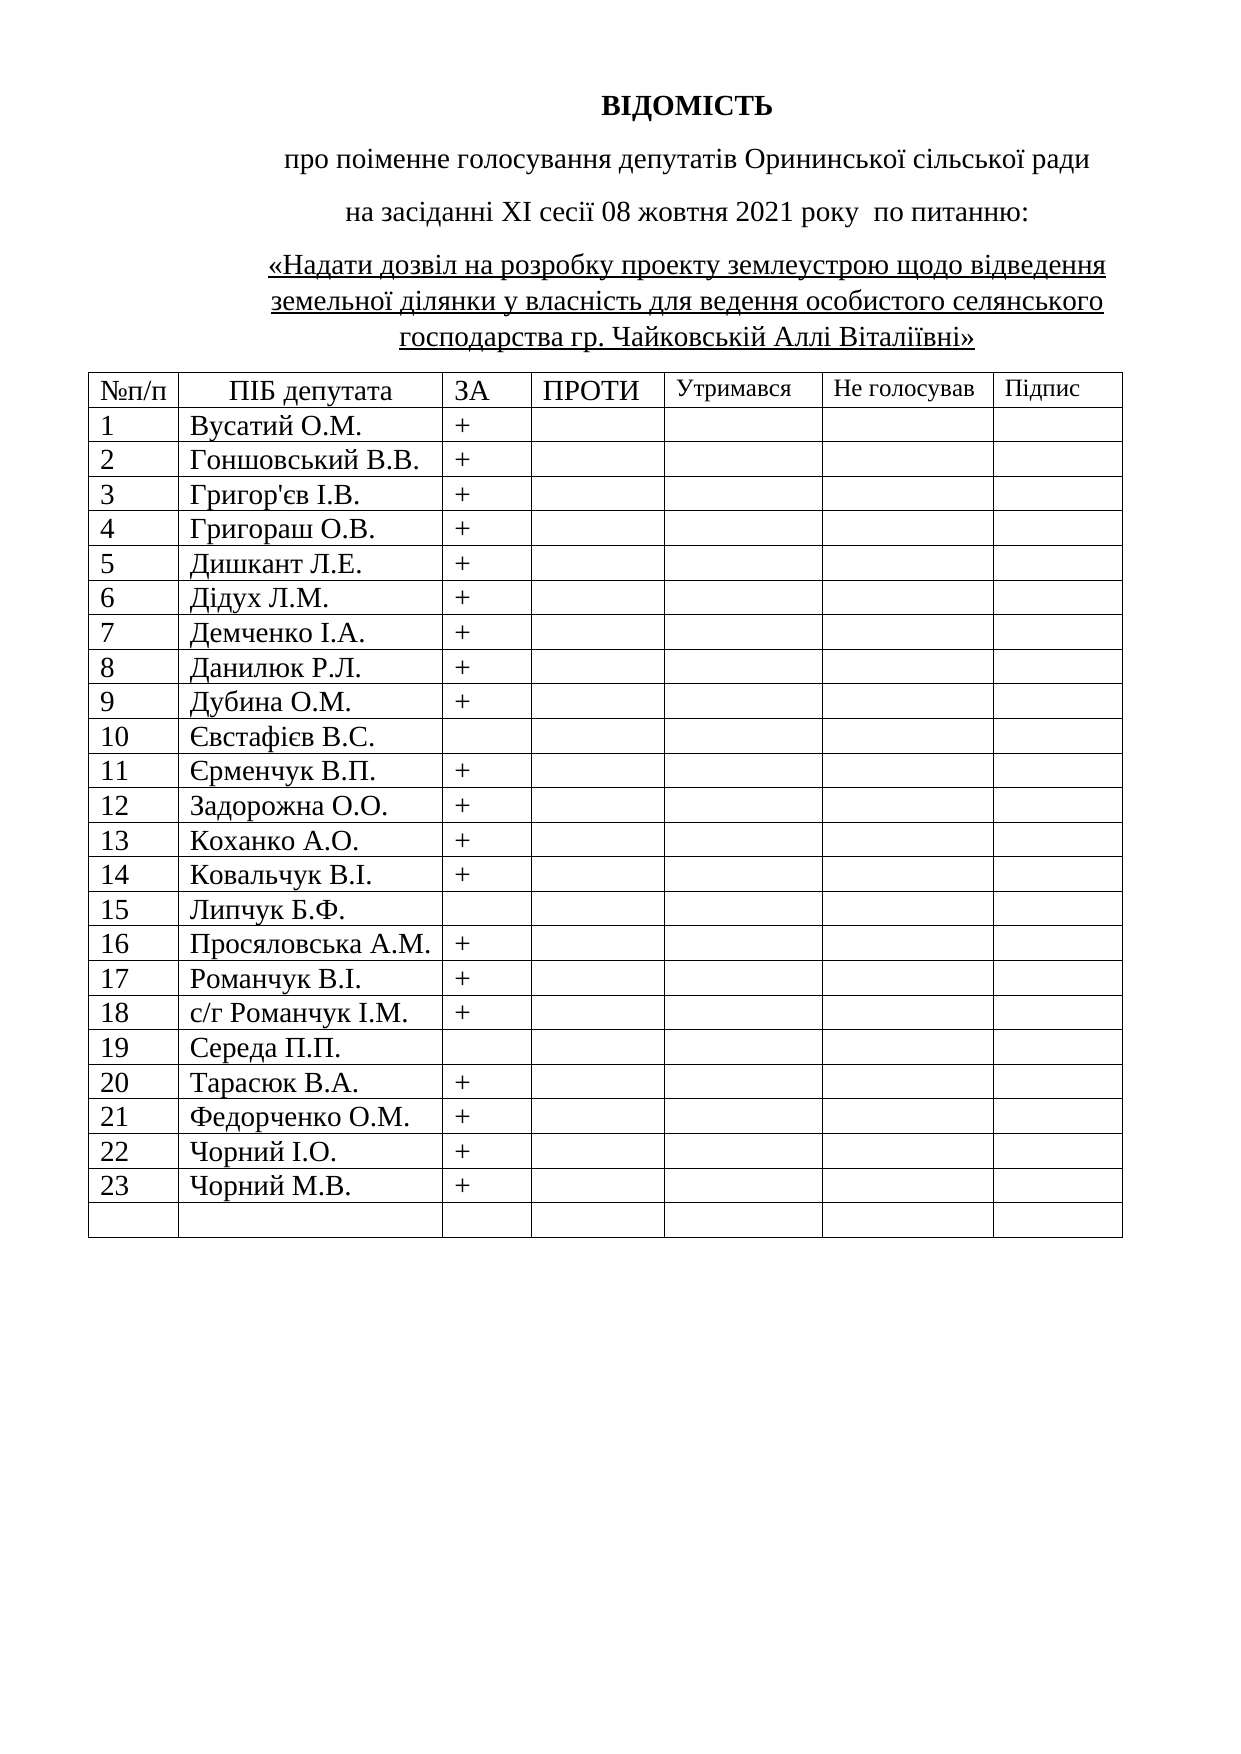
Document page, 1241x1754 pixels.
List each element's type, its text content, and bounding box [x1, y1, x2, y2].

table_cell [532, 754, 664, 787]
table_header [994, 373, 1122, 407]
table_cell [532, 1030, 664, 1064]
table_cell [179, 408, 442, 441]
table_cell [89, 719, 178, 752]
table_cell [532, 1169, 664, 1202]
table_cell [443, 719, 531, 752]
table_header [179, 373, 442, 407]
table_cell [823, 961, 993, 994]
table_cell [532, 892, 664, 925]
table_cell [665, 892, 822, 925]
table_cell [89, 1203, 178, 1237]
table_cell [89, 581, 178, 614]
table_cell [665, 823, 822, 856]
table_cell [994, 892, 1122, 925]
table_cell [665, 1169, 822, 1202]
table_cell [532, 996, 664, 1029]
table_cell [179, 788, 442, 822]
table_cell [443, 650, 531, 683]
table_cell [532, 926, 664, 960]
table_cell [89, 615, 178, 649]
text про поіменне голосування депутатів Орининської сільської ради [223, 141, 1152, 175]
text ВІДОМІСТЬ [223, 88, 1152, 122]
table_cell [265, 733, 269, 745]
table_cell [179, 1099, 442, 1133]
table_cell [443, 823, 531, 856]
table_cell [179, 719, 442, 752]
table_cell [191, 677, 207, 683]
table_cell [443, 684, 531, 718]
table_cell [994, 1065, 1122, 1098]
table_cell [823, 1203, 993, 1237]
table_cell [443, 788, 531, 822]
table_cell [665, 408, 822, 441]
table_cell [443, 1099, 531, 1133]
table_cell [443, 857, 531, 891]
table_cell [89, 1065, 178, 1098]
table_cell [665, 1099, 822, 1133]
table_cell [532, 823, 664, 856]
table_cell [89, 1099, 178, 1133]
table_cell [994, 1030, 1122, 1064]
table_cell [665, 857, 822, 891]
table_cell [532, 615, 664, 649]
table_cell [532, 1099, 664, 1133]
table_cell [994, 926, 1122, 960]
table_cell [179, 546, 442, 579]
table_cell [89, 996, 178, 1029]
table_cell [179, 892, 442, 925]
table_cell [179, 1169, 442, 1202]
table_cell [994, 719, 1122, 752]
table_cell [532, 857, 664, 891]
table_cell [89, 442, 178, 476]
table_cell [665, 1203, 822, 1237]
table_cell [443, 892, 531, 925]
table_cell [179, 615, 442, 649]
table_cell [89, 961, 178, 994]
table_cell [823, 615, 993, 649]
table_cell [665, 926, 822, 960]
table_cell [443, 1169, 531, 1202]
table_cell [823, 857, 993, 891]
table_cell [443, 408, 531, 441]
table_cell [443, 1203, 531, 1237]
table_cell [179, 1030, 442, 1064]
text на засіданні XI сесії 08 жовтня 2021 року по питанню: [223, 194, 1152, 228]
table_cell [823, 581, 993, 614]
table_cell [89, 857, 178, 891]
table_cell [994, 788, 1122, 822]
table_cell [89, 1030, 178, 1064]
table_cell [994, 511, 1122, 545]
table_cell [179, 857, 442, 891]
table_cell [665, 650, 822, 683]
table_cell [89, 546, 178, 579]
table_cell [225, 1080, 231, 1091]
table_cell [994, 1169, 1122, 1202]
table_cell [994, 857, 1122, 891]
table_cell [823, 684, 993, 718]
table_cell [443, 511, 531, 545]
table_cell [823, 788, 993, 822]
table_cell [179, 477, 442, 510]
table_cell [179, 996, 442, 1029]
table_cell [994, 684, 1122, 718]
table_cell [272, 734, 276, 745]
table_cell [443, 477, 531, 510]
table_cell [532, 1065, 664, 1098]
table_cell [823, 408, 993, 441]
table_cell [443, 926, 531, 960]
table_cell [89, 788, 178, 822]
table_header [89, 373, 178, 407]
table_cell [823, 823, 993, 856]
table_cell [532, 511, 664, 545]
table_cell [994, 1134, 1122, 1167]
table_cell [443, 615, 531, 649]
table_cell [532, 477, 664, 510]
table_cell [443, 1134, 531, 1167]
text «Надати дозвіл на розробку проекту землеустрою щодо відведення земельної ділянки у власність для ведення особистого селянського господарства гр. Чайковській Аллі Віталіївні» [223, 247, 1152, 353]
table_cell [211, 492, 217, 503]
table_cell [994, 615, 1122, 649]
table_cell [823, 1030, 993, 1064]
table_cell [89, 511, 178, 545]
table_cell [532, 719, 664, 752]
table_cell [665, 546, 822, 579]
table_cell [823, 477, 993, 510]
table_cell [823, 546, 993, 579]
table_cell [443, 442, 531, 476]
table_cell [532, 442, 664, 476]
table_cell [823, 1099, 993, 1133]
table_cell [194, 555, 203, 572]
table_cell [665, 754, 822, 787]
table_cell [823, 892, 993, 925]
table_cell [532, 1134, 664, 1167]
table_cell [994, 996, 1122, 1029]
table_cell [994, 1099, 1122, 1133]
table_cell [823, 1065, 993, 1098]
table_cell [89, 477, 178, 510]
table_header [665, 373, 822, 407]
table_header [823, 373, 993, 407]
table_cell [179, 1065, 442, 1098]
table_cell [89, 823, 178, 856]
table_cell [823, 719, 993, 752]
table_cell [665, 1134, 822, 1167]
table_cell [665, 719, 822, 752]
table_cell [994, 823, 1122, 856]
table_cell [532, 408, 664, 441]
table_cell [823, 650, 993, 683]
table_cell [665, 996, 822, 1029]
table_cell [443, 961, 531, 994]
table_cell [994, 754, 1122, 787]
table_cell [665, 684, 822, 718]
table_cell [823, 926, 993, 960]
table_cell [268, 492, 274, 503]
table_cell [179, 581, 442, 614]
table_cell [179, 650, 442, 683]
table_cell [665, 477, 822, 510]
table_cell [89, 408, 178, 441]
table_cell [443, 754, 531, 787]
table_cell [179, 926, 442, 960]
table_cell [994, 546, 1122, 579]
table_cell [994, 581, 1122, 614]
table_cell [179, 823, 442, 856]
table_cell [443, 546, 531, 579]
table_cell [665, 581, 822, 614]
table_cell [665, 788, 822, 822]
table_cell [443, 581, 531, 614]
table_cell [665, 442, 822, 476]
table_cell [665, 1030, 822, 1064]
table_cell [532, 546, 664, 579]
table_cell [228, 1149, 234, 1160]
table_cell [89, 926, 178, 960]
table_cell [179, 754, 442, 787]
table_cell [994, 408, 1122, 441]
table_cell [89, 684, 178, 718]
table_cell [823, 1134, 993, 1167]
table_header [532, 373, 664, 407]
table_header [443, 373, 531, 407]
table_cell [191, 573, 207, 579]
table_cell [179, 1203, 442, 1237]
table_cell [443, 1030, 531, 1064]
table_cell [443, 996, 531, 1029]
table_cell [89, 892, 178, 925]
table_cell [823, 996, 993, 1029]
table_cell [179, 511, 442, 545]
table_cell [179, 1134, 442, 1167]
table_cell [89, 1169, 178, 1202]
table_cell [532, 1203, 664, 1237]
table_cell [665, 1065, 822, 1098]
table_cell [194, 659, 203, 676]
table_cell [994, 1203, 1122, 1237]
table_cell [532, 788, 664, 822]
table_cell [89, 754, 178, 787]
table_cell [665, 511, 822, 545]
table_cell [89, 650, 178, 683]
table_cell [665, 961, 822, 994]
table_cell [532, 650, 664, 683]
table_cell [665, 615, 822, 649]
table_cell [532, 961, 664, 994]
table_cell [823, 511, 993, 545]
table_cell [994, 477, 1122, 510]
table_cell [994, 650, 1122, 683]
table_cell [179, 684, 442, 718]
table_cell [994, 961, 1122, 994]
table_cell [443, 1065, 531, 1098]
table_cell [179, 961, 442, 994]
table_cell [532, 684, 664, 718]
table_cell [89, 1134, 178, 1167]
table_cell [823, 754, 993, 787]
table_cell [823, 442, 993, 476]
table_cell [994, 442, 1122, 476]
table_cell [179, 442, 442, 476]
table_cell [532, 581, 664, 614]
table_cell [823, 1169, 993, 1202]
